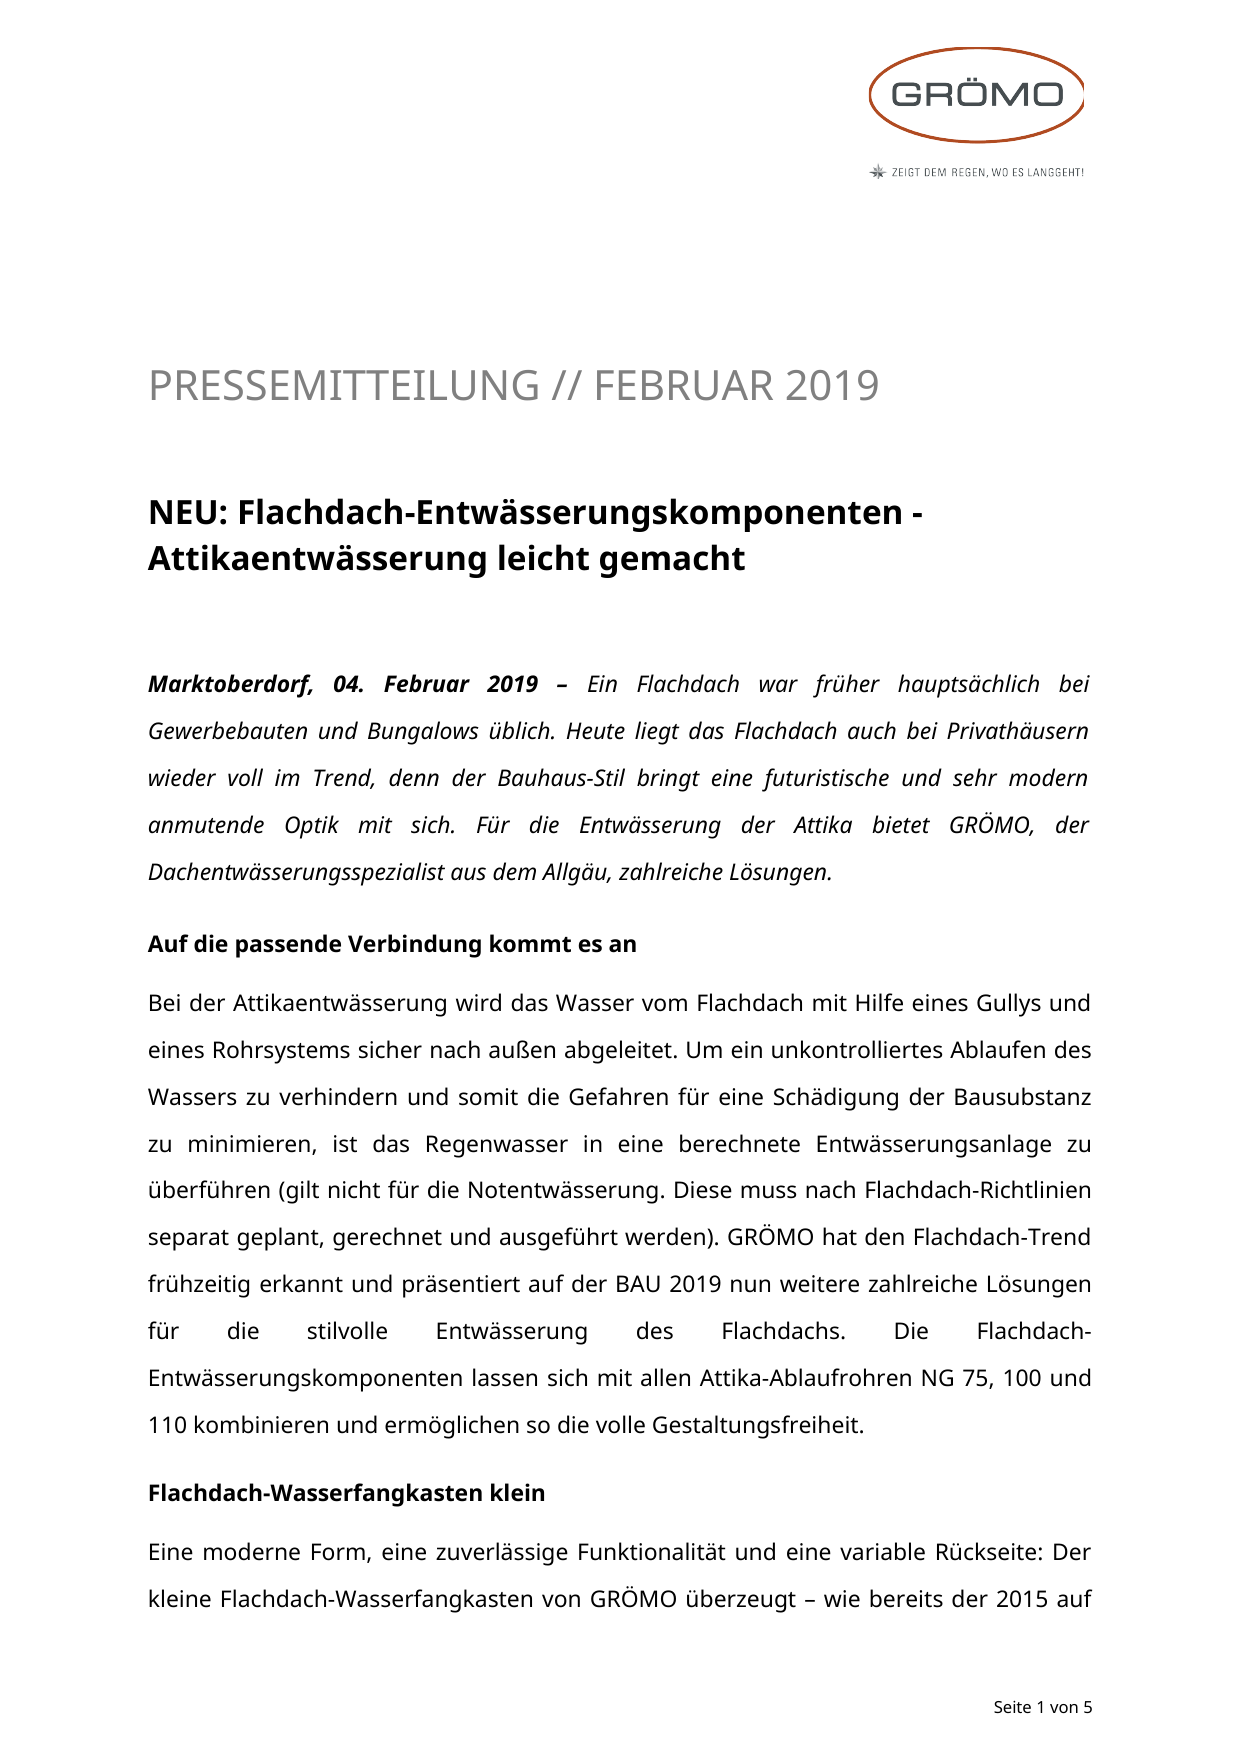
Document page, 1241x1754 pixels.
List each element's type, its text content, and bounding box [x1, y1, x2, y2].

text NEU: Flachdach-Entwässerungskomponenten - Attikaentwässerung leicht gemacht [148, 489, 1093, 580]
picture [868, 47, 1084, 179]
text Flachdach-Wasserfangkasten klein [148, 1477, 1093, 1508]
text Auf die passende Verbindung kommt es an [148, 928, 1093, 959]
text Bei der Attikaentwässerung wird das Wasser vom Flachdach mit Hilfe eines Gullys und eines Rohrsystems sicher nach außen abgeleitet. Um ein unkontrolliertes Ablaufen des Wassers zu verhindern und somit die Gefahren für eine Schädigung der Bausubstanz zu minimieren, ist das Regenwasser in eine berechnete Entwässerungsanlage zu überführen (gilt nicht für die Notentwässerung. Diese muss nach Flachdach-Richtlinien separat geplant, gerechnet und ausgeführt werden). GRÖMO hat den Flachdach-Trend frühzeitig erkannt und präsentiert auf der BAU 2019 nun weitere zahlreiche Lösungen für die stilvolle Entwässerung des Flachdachs. Die Flachdach-Entwässerungskomponenten lassen sich mit allen Attika-Ablaufrohren NG 75, 100 und 110 kombinieren und ermöglichen so die volle Gestaltungsfreiheit. [148, 987, 1093, 1440]
text PRESSEMITTEILUNG // FEBRUAR 2019 [148, 356, 1093, 413]
text Marktoberdorf, 04. Februar 2019 – Ein Flachdach war früher hauptsächlich bei Gewerbebauten und Bungalows üblich. Heute liegt das Flachdach auch bei Privathäusern wieder voll im Trend, denn der Bauhaus-Stil bringt eine futuristische und sehr modern anmutende Optik mit sich. Für die Entwässerung der Attika bietet GRÖMO, der Dachentwässerungsspezialist aus dem Allgäu, zahlreiche Lösungen. [148, 668, 1093, 887]
